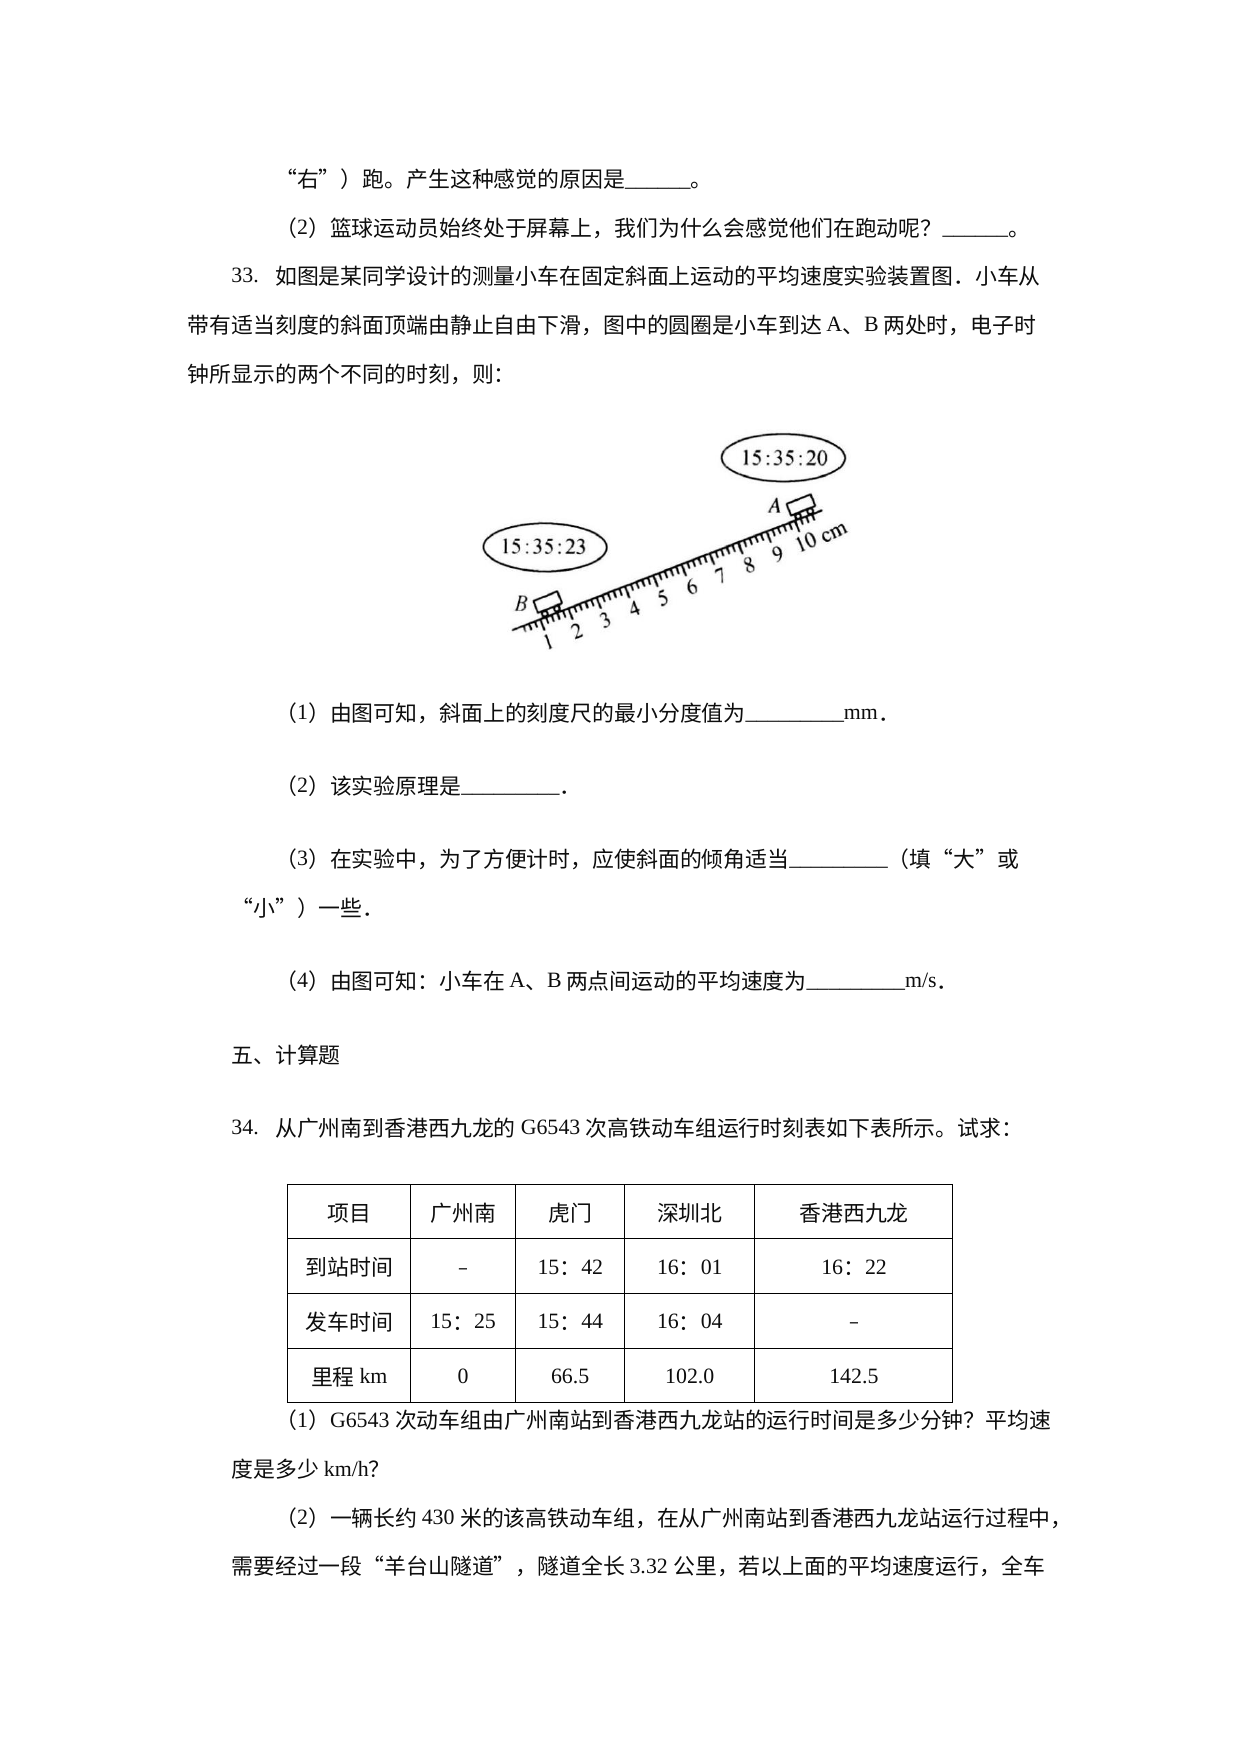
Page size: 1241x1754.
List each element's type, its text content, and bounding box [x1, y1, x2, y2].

table_cell 16：04 [625, 1294, 754, 1348]
table_header 广州南 [411, 1185, 515, 1238]
list 从广州南到香港西九龙的 G6543 次高铁动车组运行时刻表如下表所示。试求： [187, 1111, 1053, 1143]
table_cell 发车时间 [288, 1294, 410, 1348]
text 五、计算题 [187, 1037, 1053, 1070]
text （2）该实验原理是_________． [231, 768, 1053, 801]
table_cell 102.0 [625, 1349, 754, 1402]
table_cell 到站时间 [288, 1239, 410, 1293]
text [275, 162, 1053, 194]
table_cell ﹣ [755, 1294, 952, 1348]
list 如图是某同学设计的测量小车在固定斜面上运动的平均速度实验装置图．小车从带有适当刻度的斜面顶端由静止自由下滑，图中的圆圈是小车到达A、B两处时，电子时钟所显示的两个不同的时刻，则： [187, 259, 1053, 389]
table_cell 142.5 [755, 1349, 952, 1402]
picture [474, 429, 853, 652]
table_cell 0 [411, 1349, 515, 1402]
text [231, 1500, 1053, 1581]
text （4）由图可知：小车在A、B两点间运动的平均速度为_________m/s． [231, 964, 1053, 996]
text （1）由图可知，斜面上的刻度尺的最小分度值为_________mm． [231, 695, 1053, 728]
table_cell 66.5 [516, 1349, 624, 1402]
table_cell 里程 km [288, 1349, 410, 1402]
text （2）篮球运动员始终处于屏幕上，我们为什么会感觉他们在跑动呢？______。 [275, 210, 1053, 243]
table_cell 15：25 [411, 1294, 515, 1348]
table_cell 16：22 [755, 1239, 952, 1293]
text （3）在实验中，为了方便计时，应使斜面的倾角适当_________（填“大”或“小”）一些． [231, 842, 1053, 923]
table_header 项目 [288, 1185, 410, 1238]
table_cell 16：01 [625, 1239, 754, 1293]
table_header 香港西九龙 [755, 1185, 952, 1238]
table_header 深圳北 [625, 1185, 754, 1238]
table_cell 15：44 [516, 1294, 624, 1348]
table_cell 15：42 [516, 1239, 624, 1293]
text （1）G6543 次动车组由广州南站到香港西九龙站的运行时间是多少分钟？平均速度是多少 km/h？ [231, 1403, 1053, 1484]
table_cell ﹣ [411, 1239, 515, 1293]
table_header 虎门 [516, 1185, 624, 1238]
